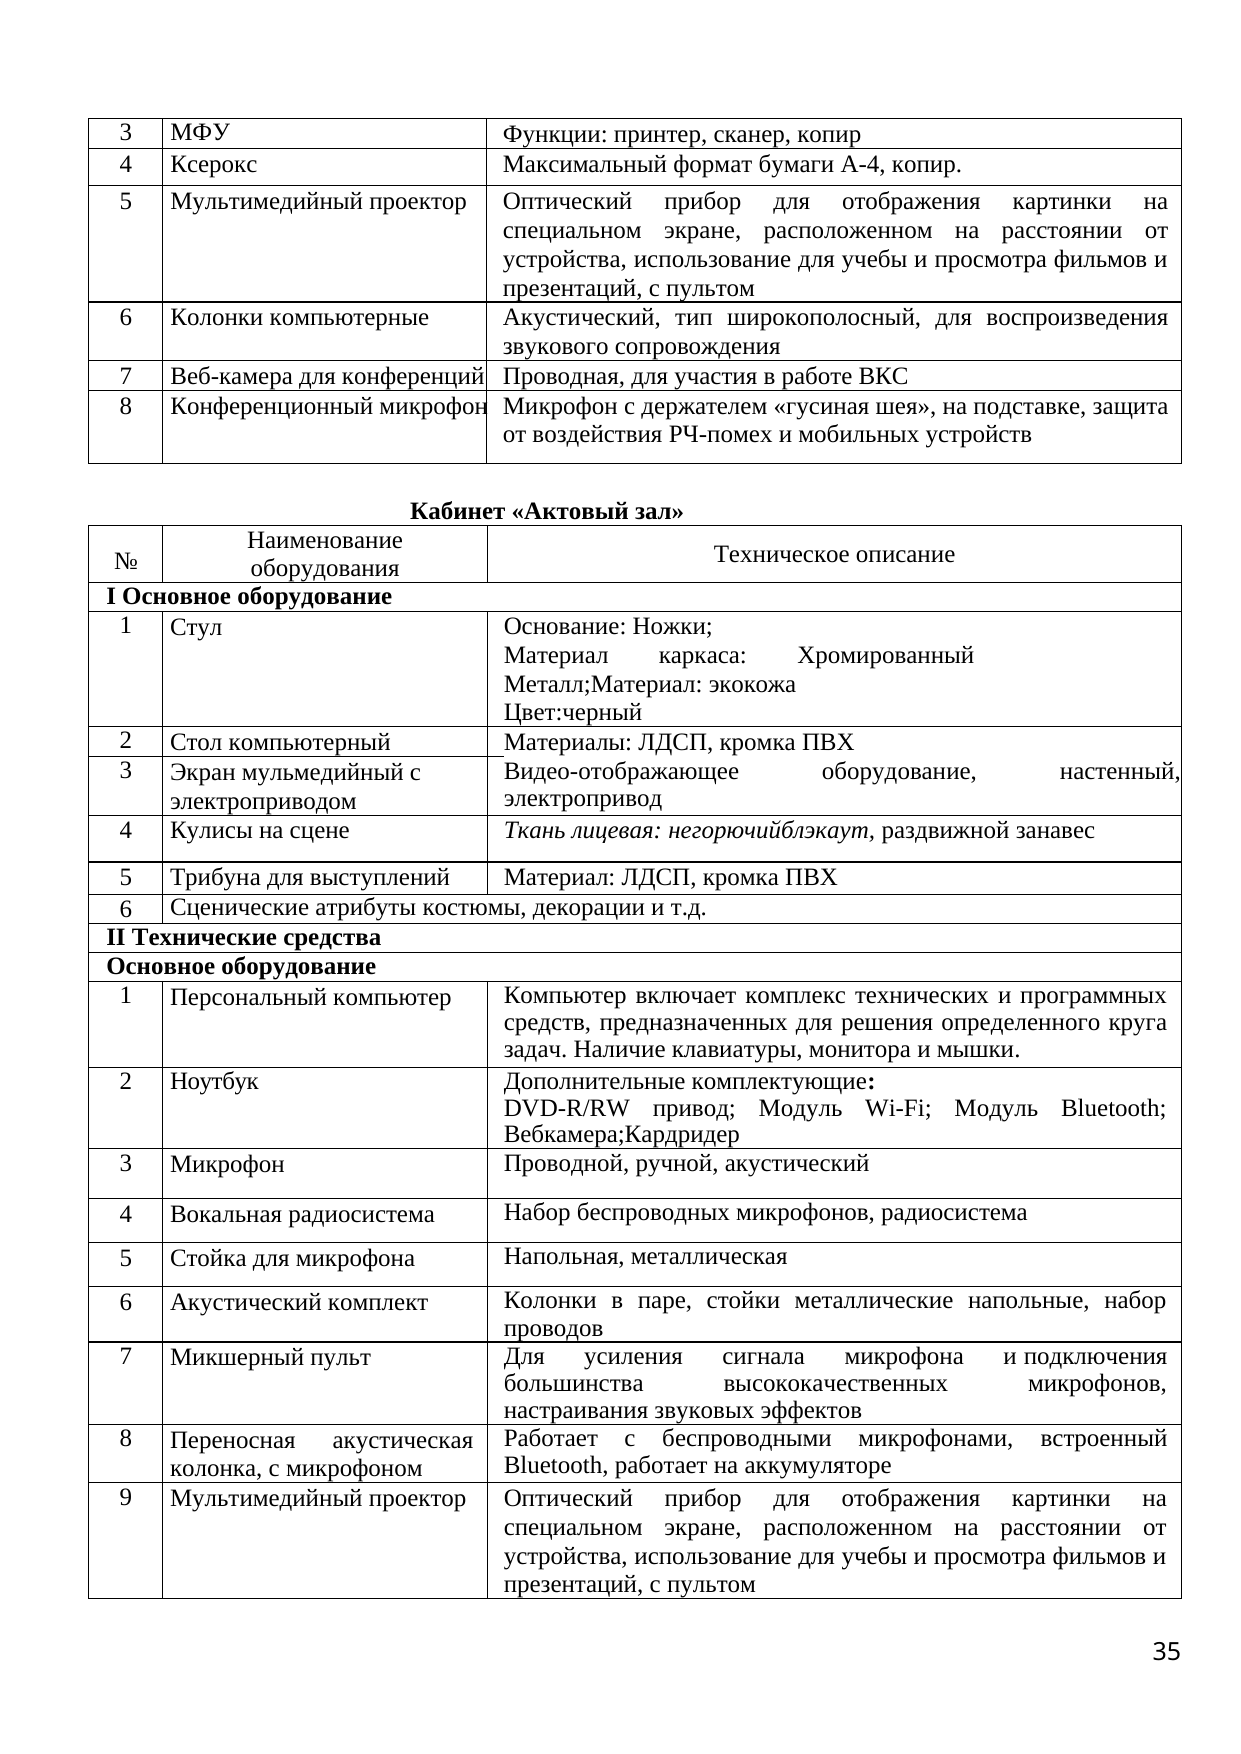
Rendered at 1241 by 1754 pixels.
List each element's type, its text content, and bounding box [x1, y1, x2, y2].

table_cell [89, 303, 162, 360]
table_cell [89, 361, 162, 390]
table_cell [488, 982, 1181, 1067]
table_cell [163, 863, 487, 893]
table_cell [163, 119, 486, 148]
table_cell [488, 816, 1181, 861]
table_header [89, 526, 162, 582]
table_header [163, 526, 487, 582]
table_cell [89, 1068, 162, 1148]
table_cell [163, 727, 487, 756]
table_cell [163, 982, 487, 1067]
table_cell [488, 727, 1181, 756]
text Кабинет «Актовый зал» [15, 496, 1079, 525]
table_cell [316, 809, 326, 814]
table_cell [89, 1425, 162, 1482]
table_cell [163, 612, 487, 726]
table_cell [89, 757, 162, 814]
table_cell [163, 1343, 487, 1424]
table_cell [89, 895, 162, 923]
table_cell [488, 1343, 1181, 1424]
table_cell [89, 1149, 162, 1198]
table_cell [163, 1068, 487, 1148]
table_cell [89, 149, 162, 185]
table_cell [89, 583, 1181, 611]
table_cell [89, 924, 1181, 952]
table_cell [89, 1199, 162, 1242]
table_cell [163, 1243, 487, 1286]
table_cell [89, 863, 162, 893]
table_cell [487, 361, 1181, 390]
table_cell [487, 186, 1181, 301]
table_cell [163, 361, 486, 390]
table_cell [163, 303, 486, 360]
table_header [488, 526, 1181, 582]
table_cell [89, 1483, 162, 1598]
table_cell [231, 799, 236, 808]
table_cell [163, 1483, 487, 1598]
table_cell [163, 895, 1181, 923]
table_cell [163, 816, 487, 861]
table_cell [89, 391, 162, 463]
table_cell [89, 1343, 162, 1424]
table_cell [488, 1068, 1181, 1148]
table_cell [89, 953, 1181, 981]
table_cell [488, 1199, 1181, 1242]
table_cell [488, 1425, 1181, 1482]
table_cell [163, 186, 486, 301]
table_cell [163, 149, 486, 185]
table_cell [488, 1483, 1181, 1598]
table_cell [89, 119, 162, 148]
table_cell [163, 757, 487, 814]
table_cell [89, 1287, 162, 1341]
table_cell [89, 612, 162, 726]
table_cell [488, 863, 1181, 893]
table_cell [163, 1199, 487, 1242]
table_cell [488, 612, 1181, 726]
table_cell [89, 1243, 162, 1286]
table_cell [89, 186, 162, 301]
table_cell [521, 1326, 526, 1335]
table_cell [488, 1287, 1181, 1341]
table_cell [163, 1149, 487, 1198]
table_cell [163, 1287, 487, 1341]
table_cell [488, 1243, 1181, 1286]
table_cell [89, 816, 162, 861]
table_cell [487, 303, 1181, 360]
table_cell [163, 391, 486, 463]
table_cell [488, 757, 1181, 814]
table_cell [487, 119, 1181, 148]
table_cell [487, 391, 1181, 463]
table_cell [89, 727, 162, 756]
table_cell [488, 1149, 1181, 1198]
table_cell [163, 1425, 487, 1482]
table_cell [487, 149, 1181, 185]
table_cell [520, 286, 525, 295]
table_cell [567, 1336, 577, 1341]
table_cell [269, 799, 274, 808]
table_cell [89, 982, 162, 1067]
